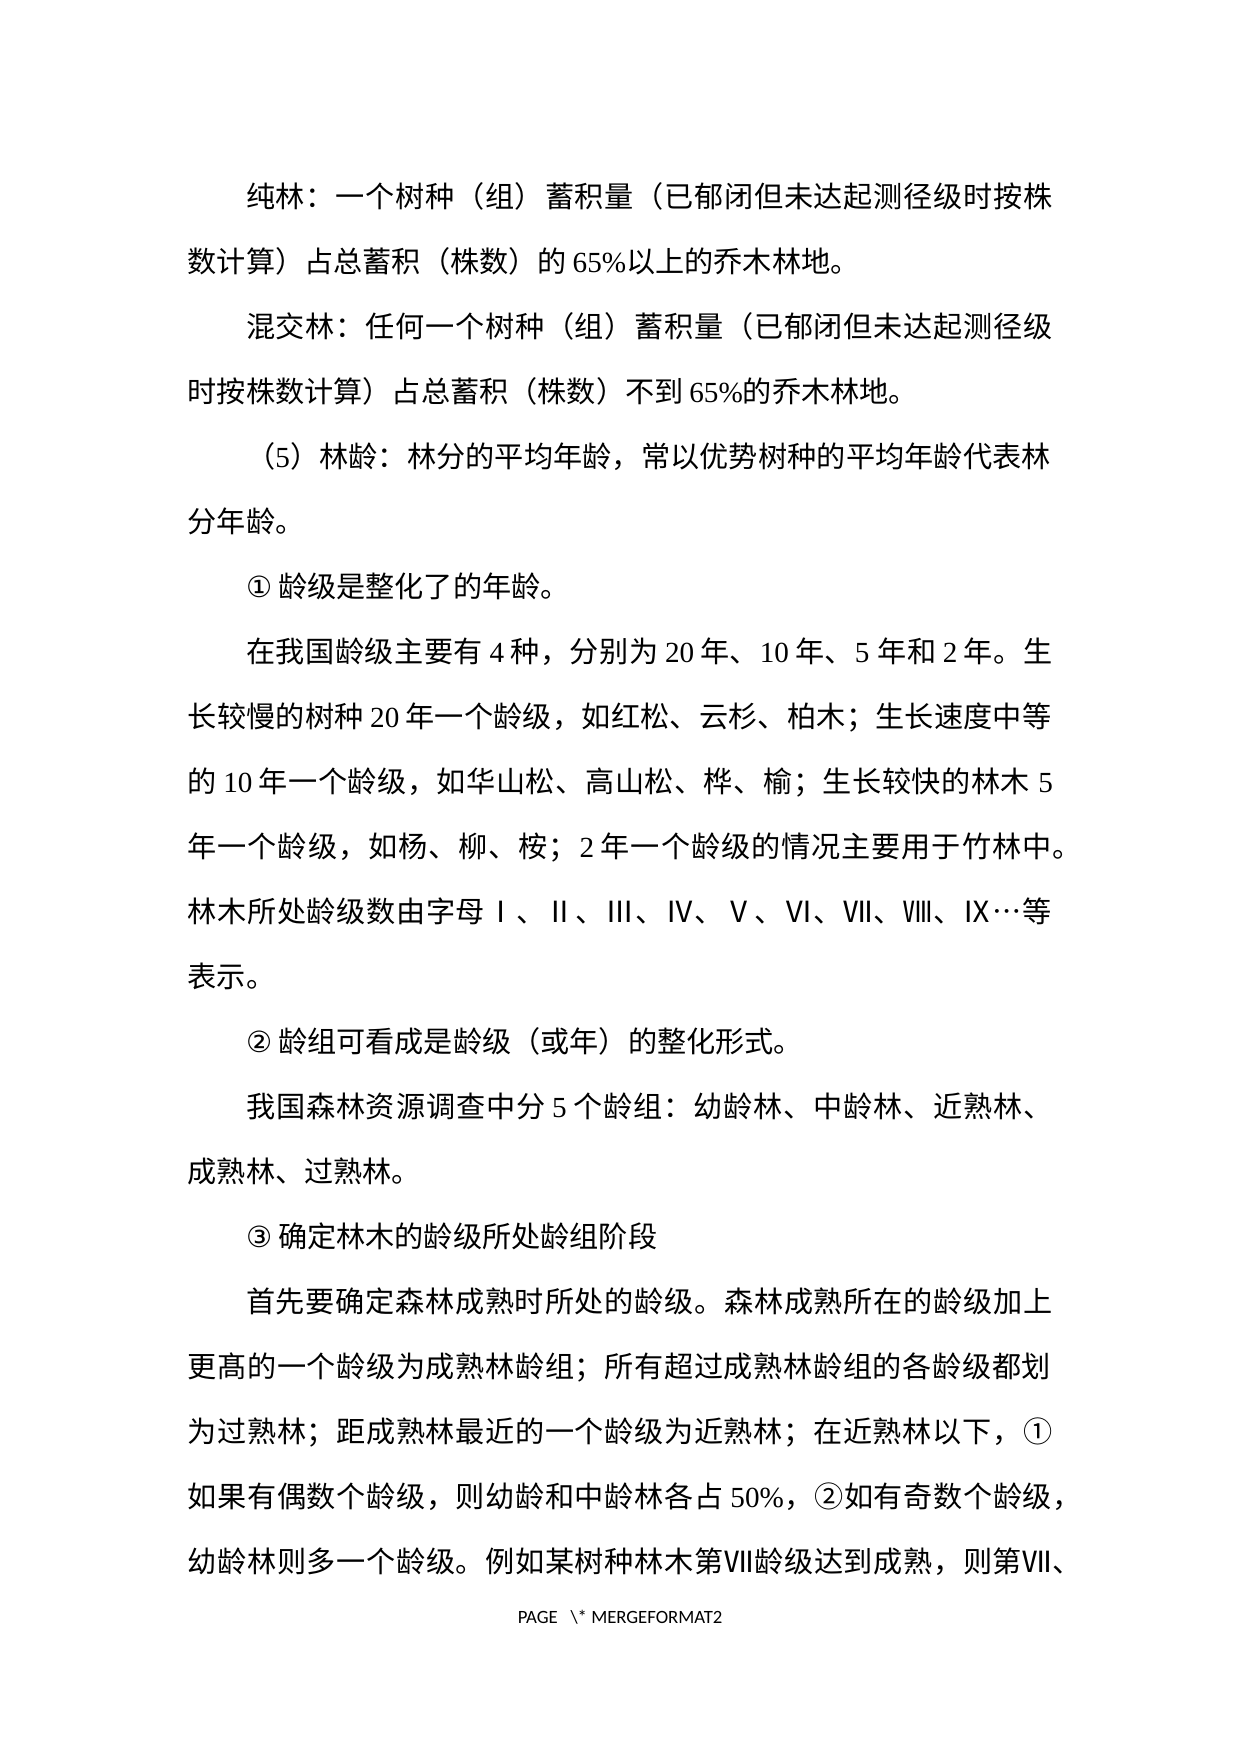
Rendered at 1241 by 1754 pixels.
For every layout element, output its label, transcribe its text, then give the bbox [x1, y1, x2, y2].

text ②龄组可看成是龄级（或年）的整化形式。 [187, 1007, 1053, 1072]
text （5）林龄：林分的平均年龄，常以优势树种的平均年龄代表林分年龄。 [187, 422, 1053, 552]
text 混交林：任何一个树种（组）蓄积量（已郁闭但未达起测径级时按株数计算）占总蓄积（株数）不到65%的乔木林地。 [187, 292, 1053, 422]
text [187, 1267, 1053, 1592]
text 在我国龄级主要有4种，分别为20年、10年、5 年和2年。生长较慢的树种20年一个龄级，如红松、云杉、柏木；生长速度中等的10年一个龄级，如华山松、高山松、桦、榆；生长较快的林木5年一个龄级，如杨、柳、桉；2年一个龄级的情况主要用于竹林中。林木所处龄级数由字母Ⅰ、Ⅱ、Ⅲ、Ⅳ、Ⅴ、Ⅵ、Ⅶ、Ⅷ、Ⅸ…等表示。 [187, 617, 1053, 1007]
text 我国森林资源调查中分5个龄组：幼龄林、中龄林、近熟林、成熟林、过熟林。 [187, 1072, 1053, 1202]
text 纯林：一个树种（组）蓄积量（已郁闭但未达起测径级时按株数计算）占总蓄积（株数）的65%以上的乔木林地。 [187, 162, 1053, 292]
text ①龄级是整化了的年龄。 [187, 552, 1053, 617]
text ③确定林木的龄级所处龄组阶段 [187, 1202, 1053, 1267]
